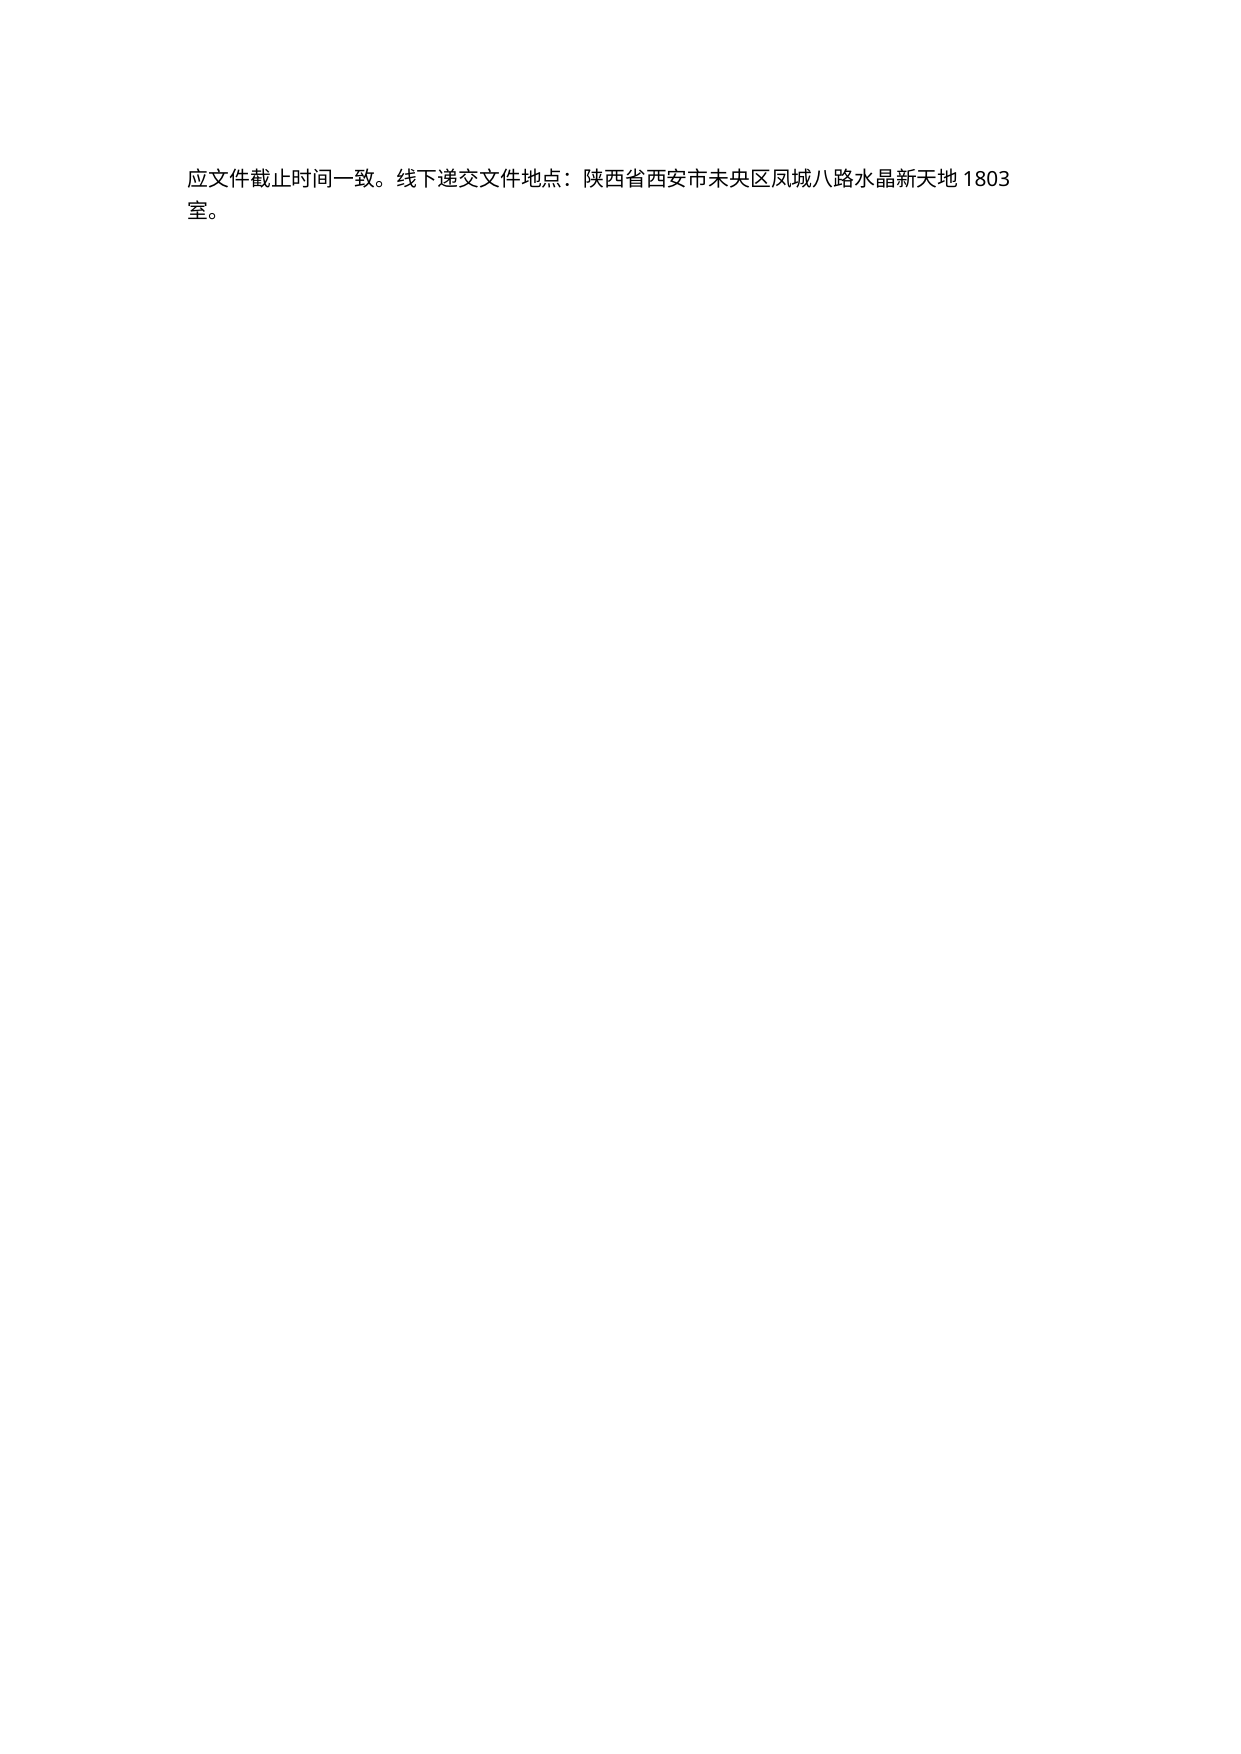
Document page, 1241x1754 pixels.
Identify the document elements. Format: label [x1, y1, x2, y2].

text [187, 162, 1053, 227]
